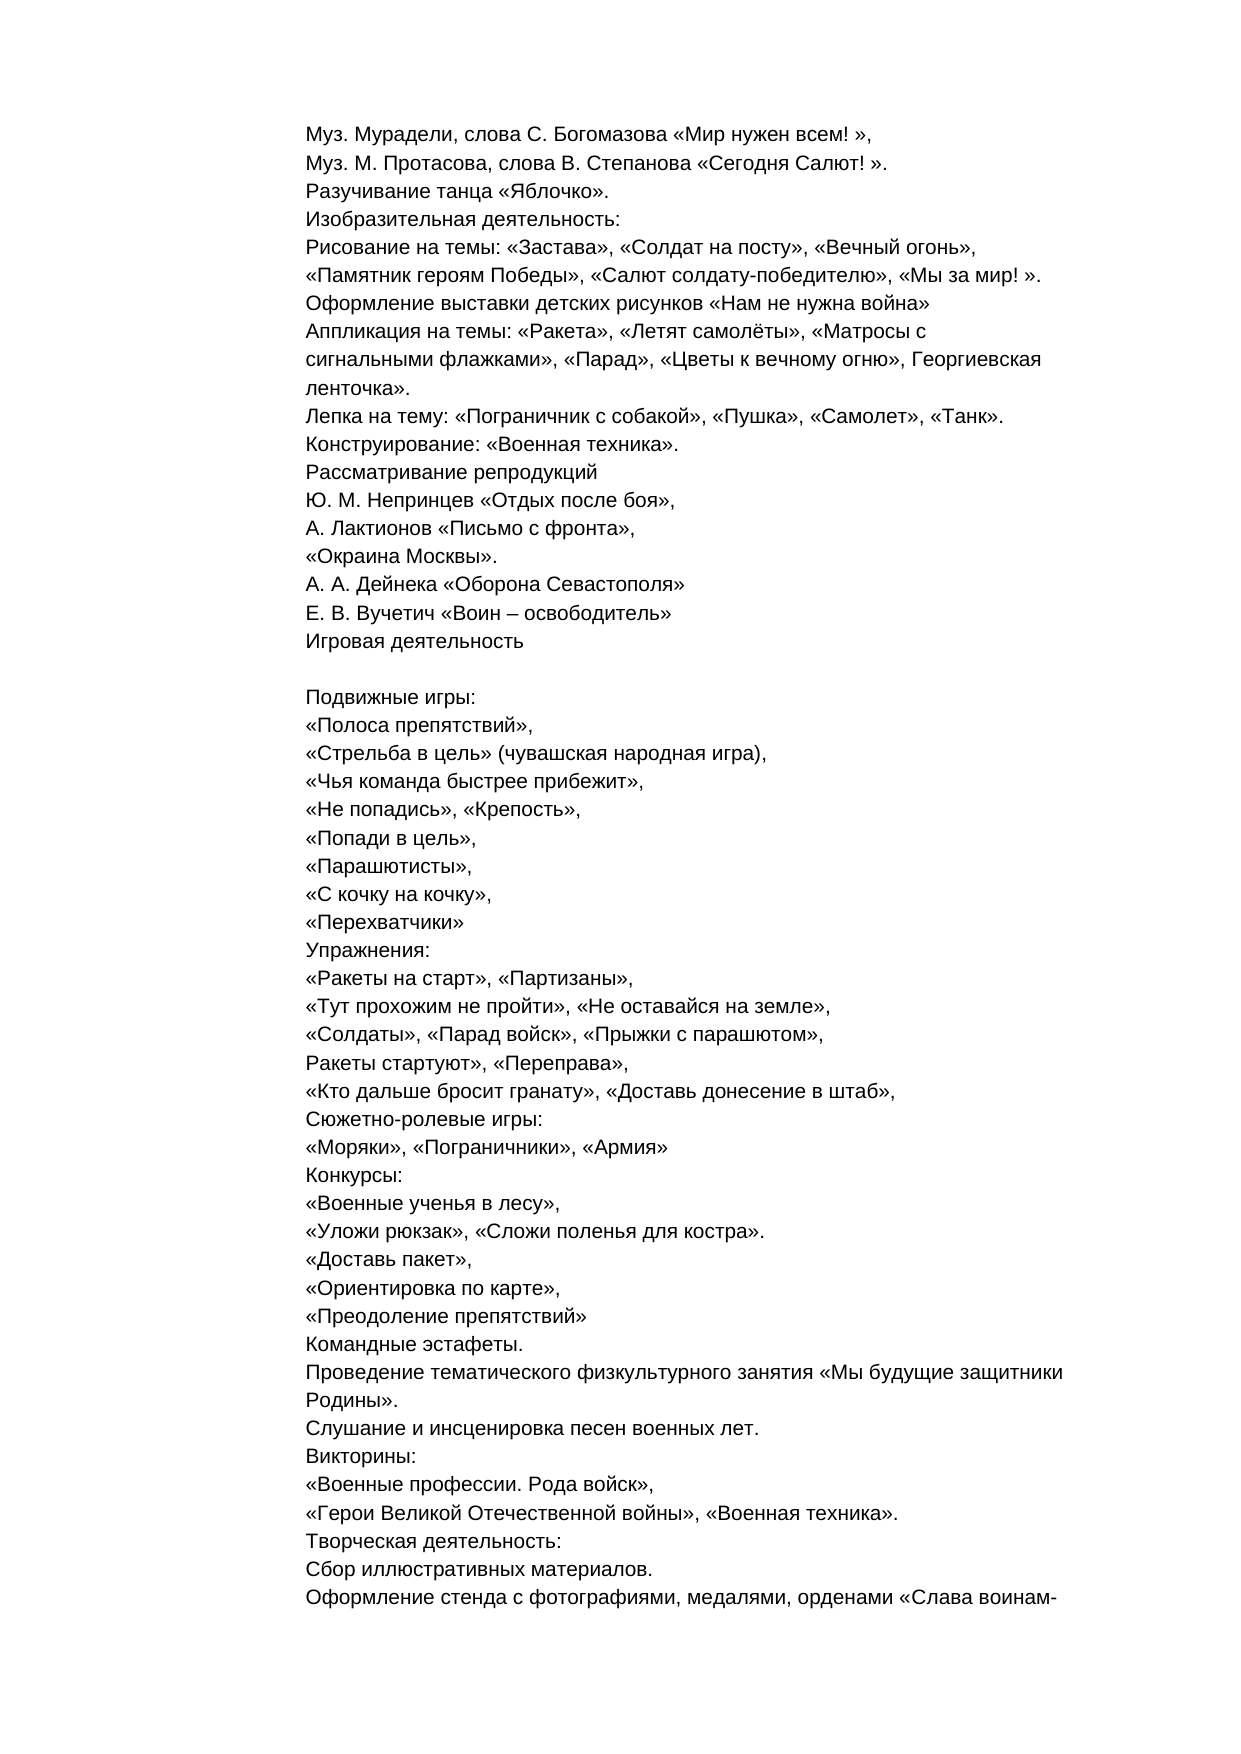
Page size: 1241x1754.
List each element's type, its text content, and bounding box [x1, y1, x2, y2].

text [305, 118, 1069, 1440]
text Викторины: «Военные профессии. Рода войск», «Герои Великой Отечественной войны», «Военная техника». Творческая деятельность: Сбор иллюстративных материалов. Оформление стенда с фотографиями, медалями, орденами «Cлава воинам- [305, 1440, 1069, 1609]
